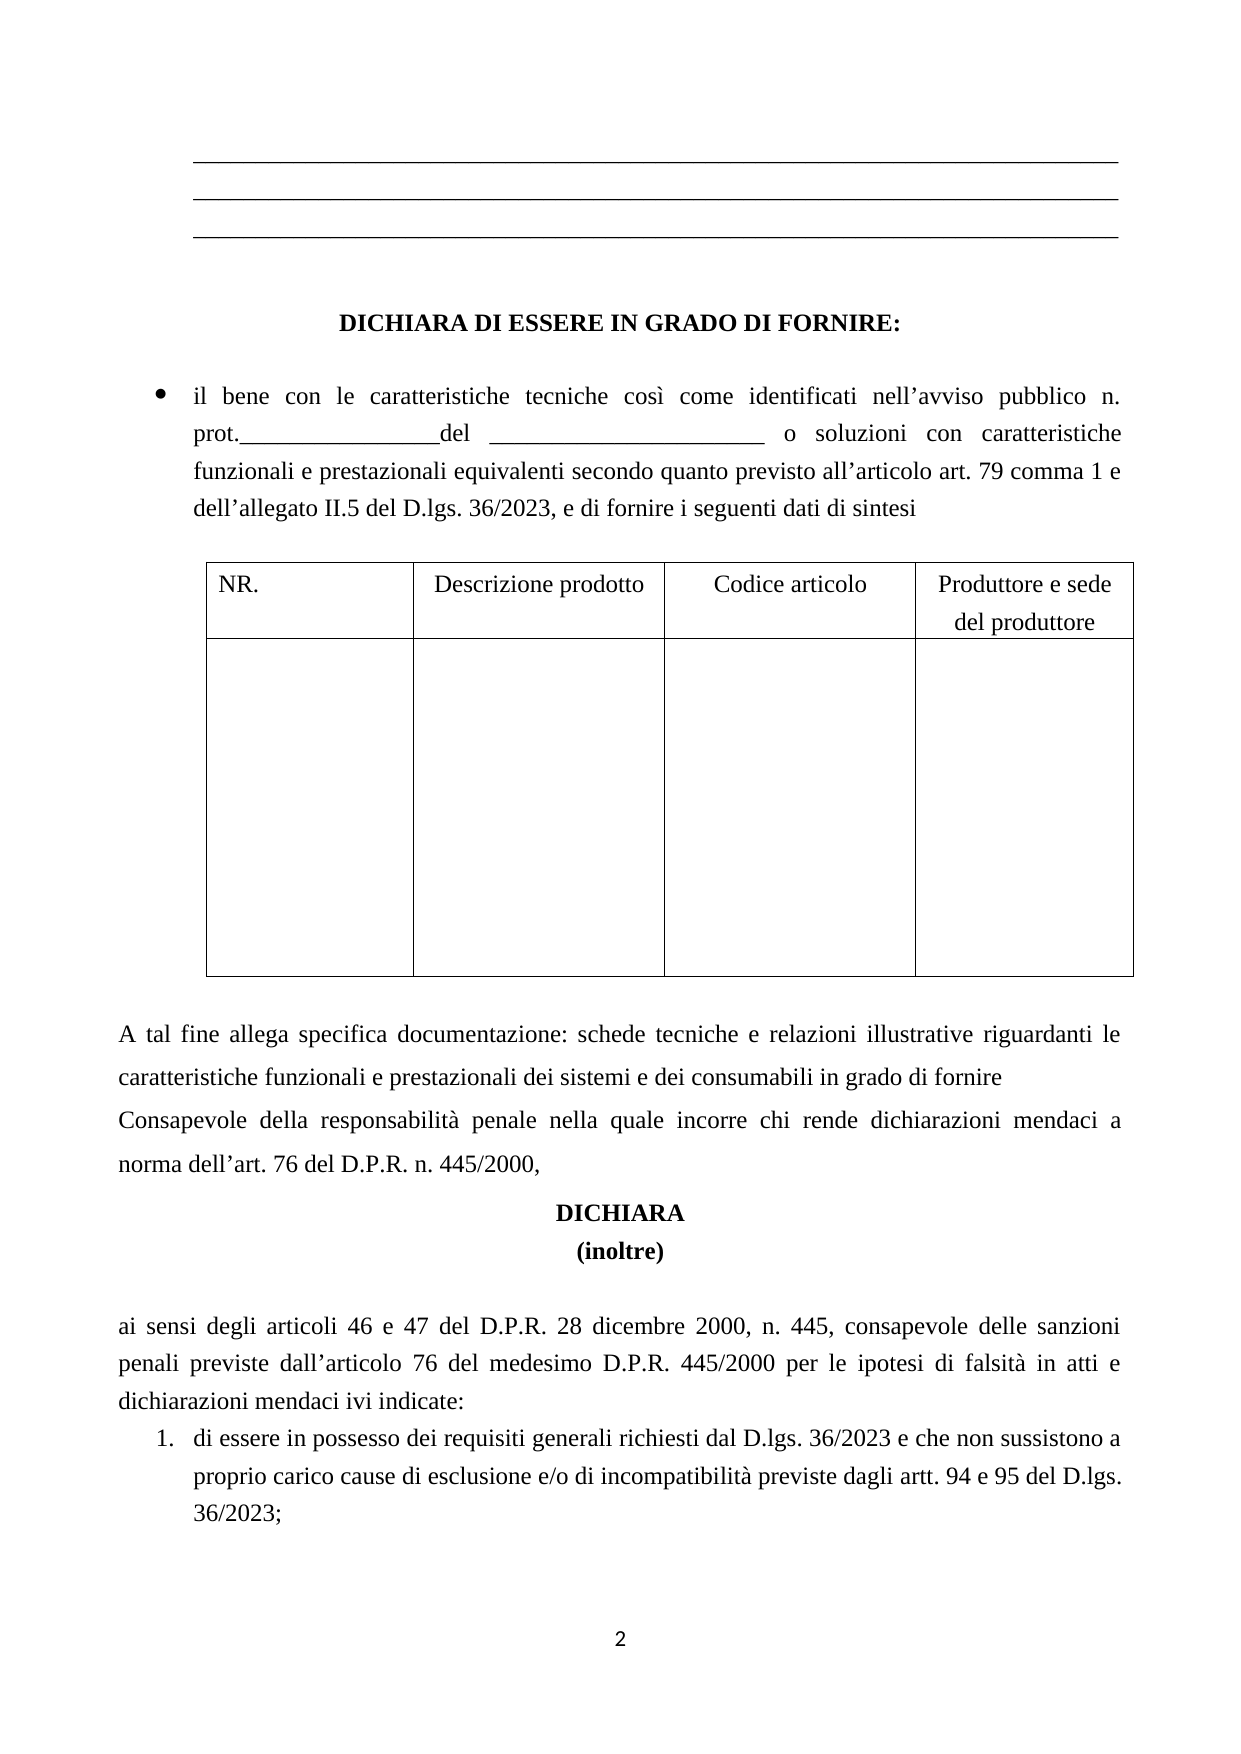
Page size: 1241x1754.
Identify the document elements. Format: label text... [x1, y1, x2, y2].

table_cell [414, 639, 664, 976]
table_cell [207, 639, 413, 976]
text (inoltre) [118, 1229, 1122, 1267]
text DICHIARA DI ESSERE IN GRADO DI FORNIRE: [118, 308, 1122, 337]
text ______________________________________________________________________________________________________________________________________________________________________________________________________________________________ [193, 130, 1122, 242]
table_cell [665, 639, 915, 976]
table_header NR. [207, 563, 413, 638]
text DICHIARA [118, 1192, 1122, 1229]
list di essere in possesso dei requisiti generali richiesti dal D.lgs. 36/2023 e che non sussistono a proprio carico cause di esclusione e/o di incompatibilità previste dagli artt. 94 e 95 del D.lgs. 36/2023; [156, 1417, 1122, 1529]
text Consapevole della responsabilità penale nella quale incorre chi rende dichiarazioni mendaci a norma dell’art. 76 del D.P.R. n. 445/2000, [118, 1106, 1122, 1177]
text ai sensi degli articoli 46 e 47 del D.P.R. 28 dicembre 2000, n. 445, consapevole delle sanzioni penali previste dall’articolo 76 del medesimo D.P.R. 445/2000 per le ipotesi di falsità in atti e dichiarazioni mendaci ivi indicate: [118, 1304, 1122, 1417]
table_header Produttore e sede del produttore [916, 563, 1133, 638]
list il bene con le caratteristiche tecniche così come identificati nell’avviso pubblico n. prot.________________del ______________________ o soluzioni con caratteristiche funzionali e prestazionali equivalenti secondo quanto previsto all’articolo art. 79 comma 1 e dell’allegato II.5 del D.lgs. 36/2023, e di fornire i seguenti dati di sintesi [156, 374, 1122, 524]
table_cell [916, 639, 1133, 976]
table_header Codice articolo [665, 563, 915, 638]
text A tal fine allega specifica documentazione: schede tecniche e relazioni illustrative riguardanti le caratteristiche funzionali e prestazionali dei sistemi e dei consumabili in grado di fornire [118, 1019, 1122, 1091]
table_header Descrizione prodotto [414, 563, 664, 638]
